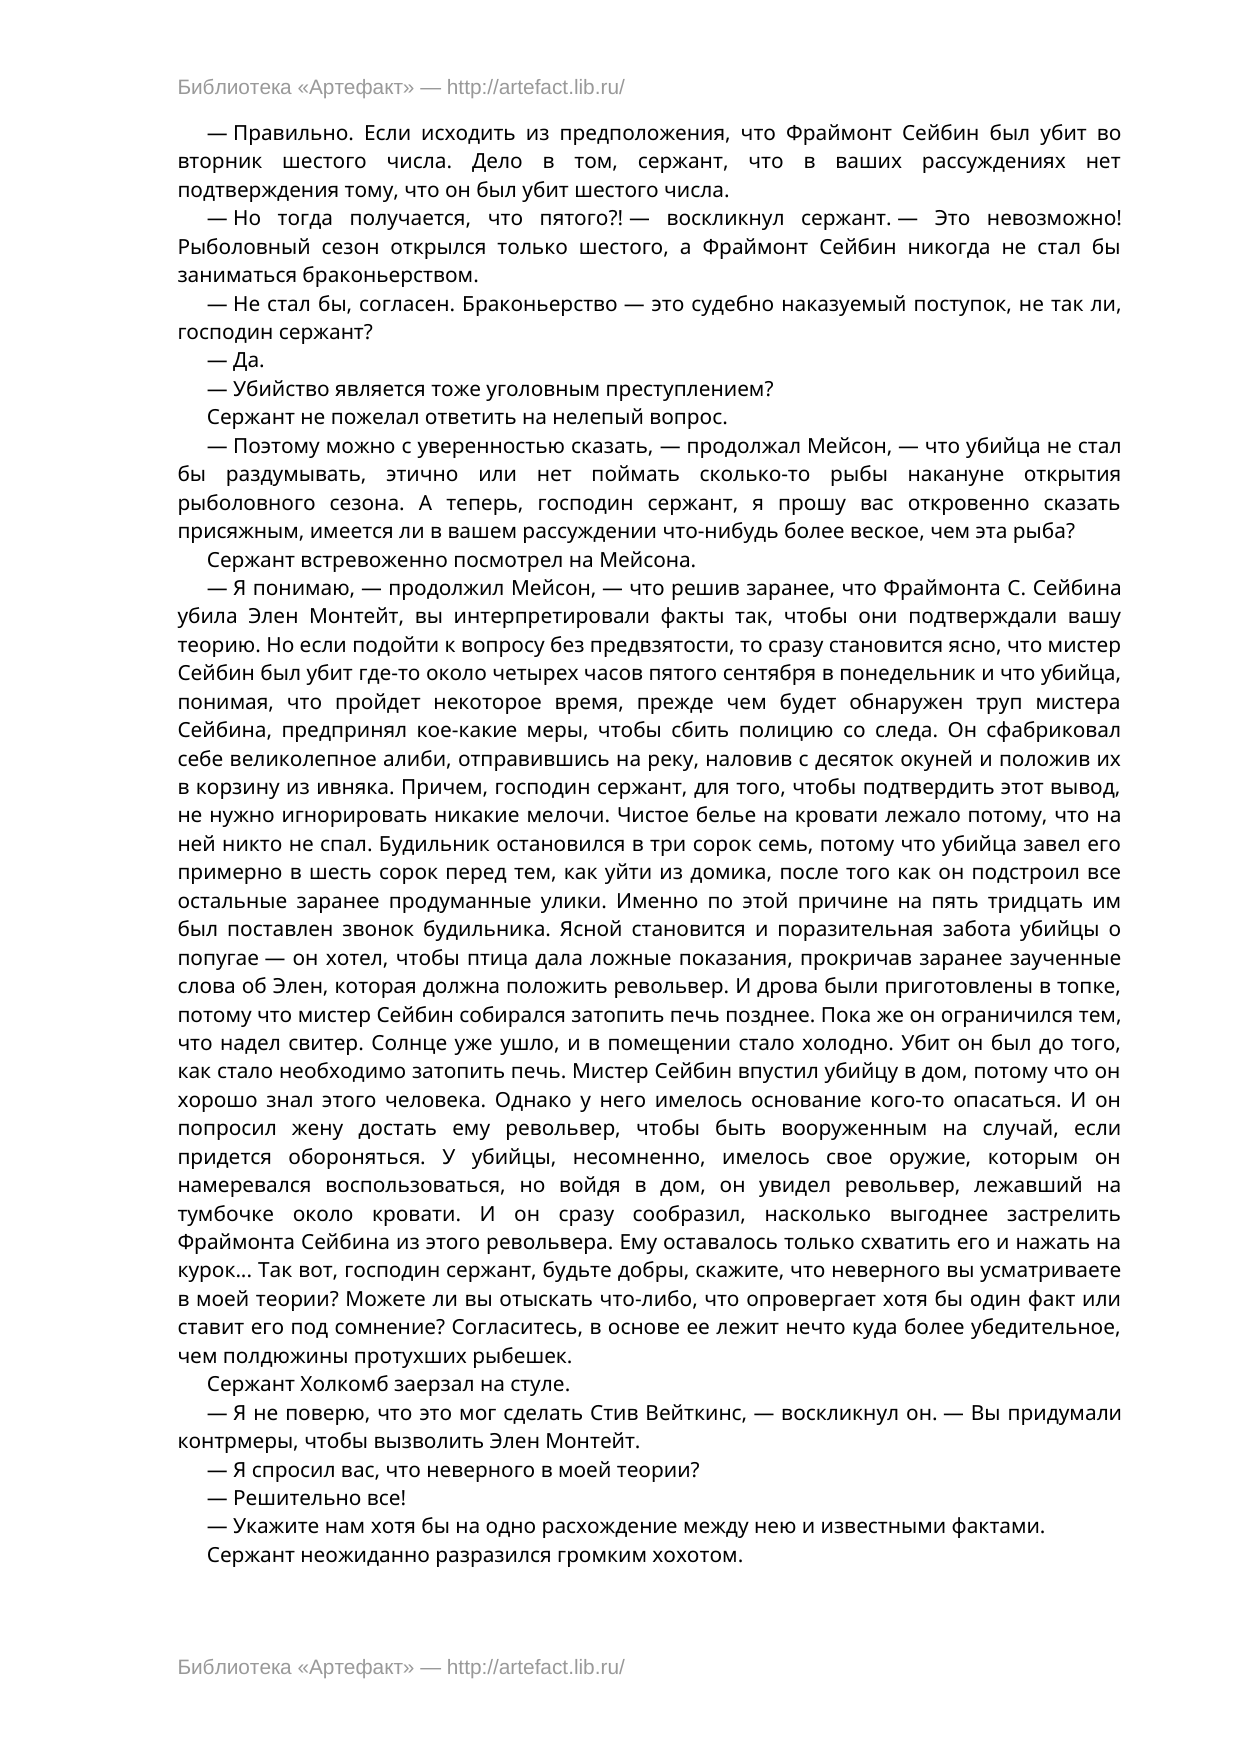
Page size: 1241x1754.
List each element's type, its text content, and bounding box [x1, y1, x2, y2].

text — Укажите нам хотя бы на одно расхождение между нею и известными фактами. [177, 1512, 1122, 1540]
text — Решительно все! [177, 1483, 1122, 1512]
text — Правильно. Если исходить из предположения, что Фраймонт Сейбин был убит во вторник шестого числа. Дело в том, сержант, что в ваших рассуждениях нет подтверждения тому, что он был убит шестого числа. [177, 118, 1122, 203]
text — Я не поверю, что это мог сделать Стив Вейткинс, — воскликнул он. — Вы придумали контрмеры, чтобы вызволить Элен Монтейт. [177, 1398, 1122, 1455]
text — Поэтому можно с уверенностью сказать, — продолжал Мейсон, — что убийца не стал бы раздумывать, этично или нет поймать сколько-то рыбы накануне открытия рыболовного сезона. А теперь, господин сержант, я прошу вас откровенно сказать присяжным, имеется ли в вашем рассуждении что-нибудь более веское, чем эта рыба? [177, 431, 1122, 545]
text — Я спросил вас, что неверного в моей теории? [177, 1455, 1122, 1483]
text Сержант неожиданно разразился громким хохотом. [177, 1540, 1122, 1568]
text Сержант Холкомб заерзал на стуле. [177, 1369, 1122, 1398]
text — Да. [177, 346, 1122, 374]
text Сержант не пожелал ответить на нелепый вопрос. [177, 402, 1122, 431]
text — Не стал бы, согласен. Браконьерство — это судебно наказуемый поступок, не так ли, господин сержант? [177, 289, 1122, 346]
text — Убийство является тоже уголовным преступлением? [177, 374, 1122, 402]
text Сержант встревоженно посмотрел на Мейсона. [177, 545, 1122, 573]
text — Я понимаю, — продолжил Мейсон, — что решив заранее, что Фраймонта С. Сейбина убила Элен Монтейт, вы интерпретировали факты так, чтобы они подтверждали вашу теорию. Но если подойти к вопросу без предвзятости, то сразу становится ясно, что мистер Сейбин был убит где-то около четырех часов пятого сентября в понедельник и что убийца, понимая, что пройдет некоторое время, прежде чем будет обнаружен труп мистера Сейбина, предпринял кое-какие меры, чтобы сбить полицию со следа. Он сфабриковал себе великолепное алиби, отправившись на реку, наловив с десяток окуней и положив их в корзину из ивняка. Причем, господин сержант, для того, чтобы подтвердить этот вывод, не нужно игнорировать никакие мелочи. Чистое белье на кровати лежало потому, что на ней никто не спал. Будильник остановился в три сорок семь, потому что убийца завел его примерно в шесть сорок перед тем, как уйти из домика, после того как он подстроил все остальные заранее продуманные улики. Именно по этой причине на пять тридцать им был поставлен звонок будильника. Ясной становится и поразительная забота убийцы о попугае — он хотел, чтобы птица дала ложные показания, прокричав заранее заученные слова об Элен, которая должна положить револьвер. И дрова были приготовлены в топке, потому что мистер Сейбин собирался затопить печь позднее. Пока же он ограничился тем, что надел свитер. Солнце уже ушло, и в помещении стало холодно. Убит он был до того, как стало необходимо затопить печь. Мистер Сейбин впустил убийцу в дом, потому что он хорошо знал этого человека. Однако у него имелось основание кого-то опасаться. И он попросил жену достать ему револьвер, чтобы быть вооруженным на случай, если придется обороняться. У убийцы, несомненно, имелось свое оружие, которым он намеревался воспользоваться, но войдя в дом, он увидел револьвер, лежавший на тумбочке около кровати. И он сразу сообразил, насколько выгоднее застрелить Фраймонта Сейбина из этого револьвера. Ему оставалось только схватить его и нажать на курок... Так вот, господин сержант, будьте добры, скажите, что неверного вы усматриваете в моей теории? Можете ли вы отыскать что-либо, что опровергает хотя бы один факт или ставит его под сомнение? Согласитесь, в основе ее лежит нечто куда более убедительное, чем полдюжины протухших рыбешек. [177, 573, 1122, 1369]
text — Но тогда получается, что пятого?! — воскликнул сержант. — Это невозможно! Рыболовный сезон открылся только шестого, а Фраймонт Сейбин никогда не стал бы заниматься браконьерством. [177, 203, 1122, 289]
